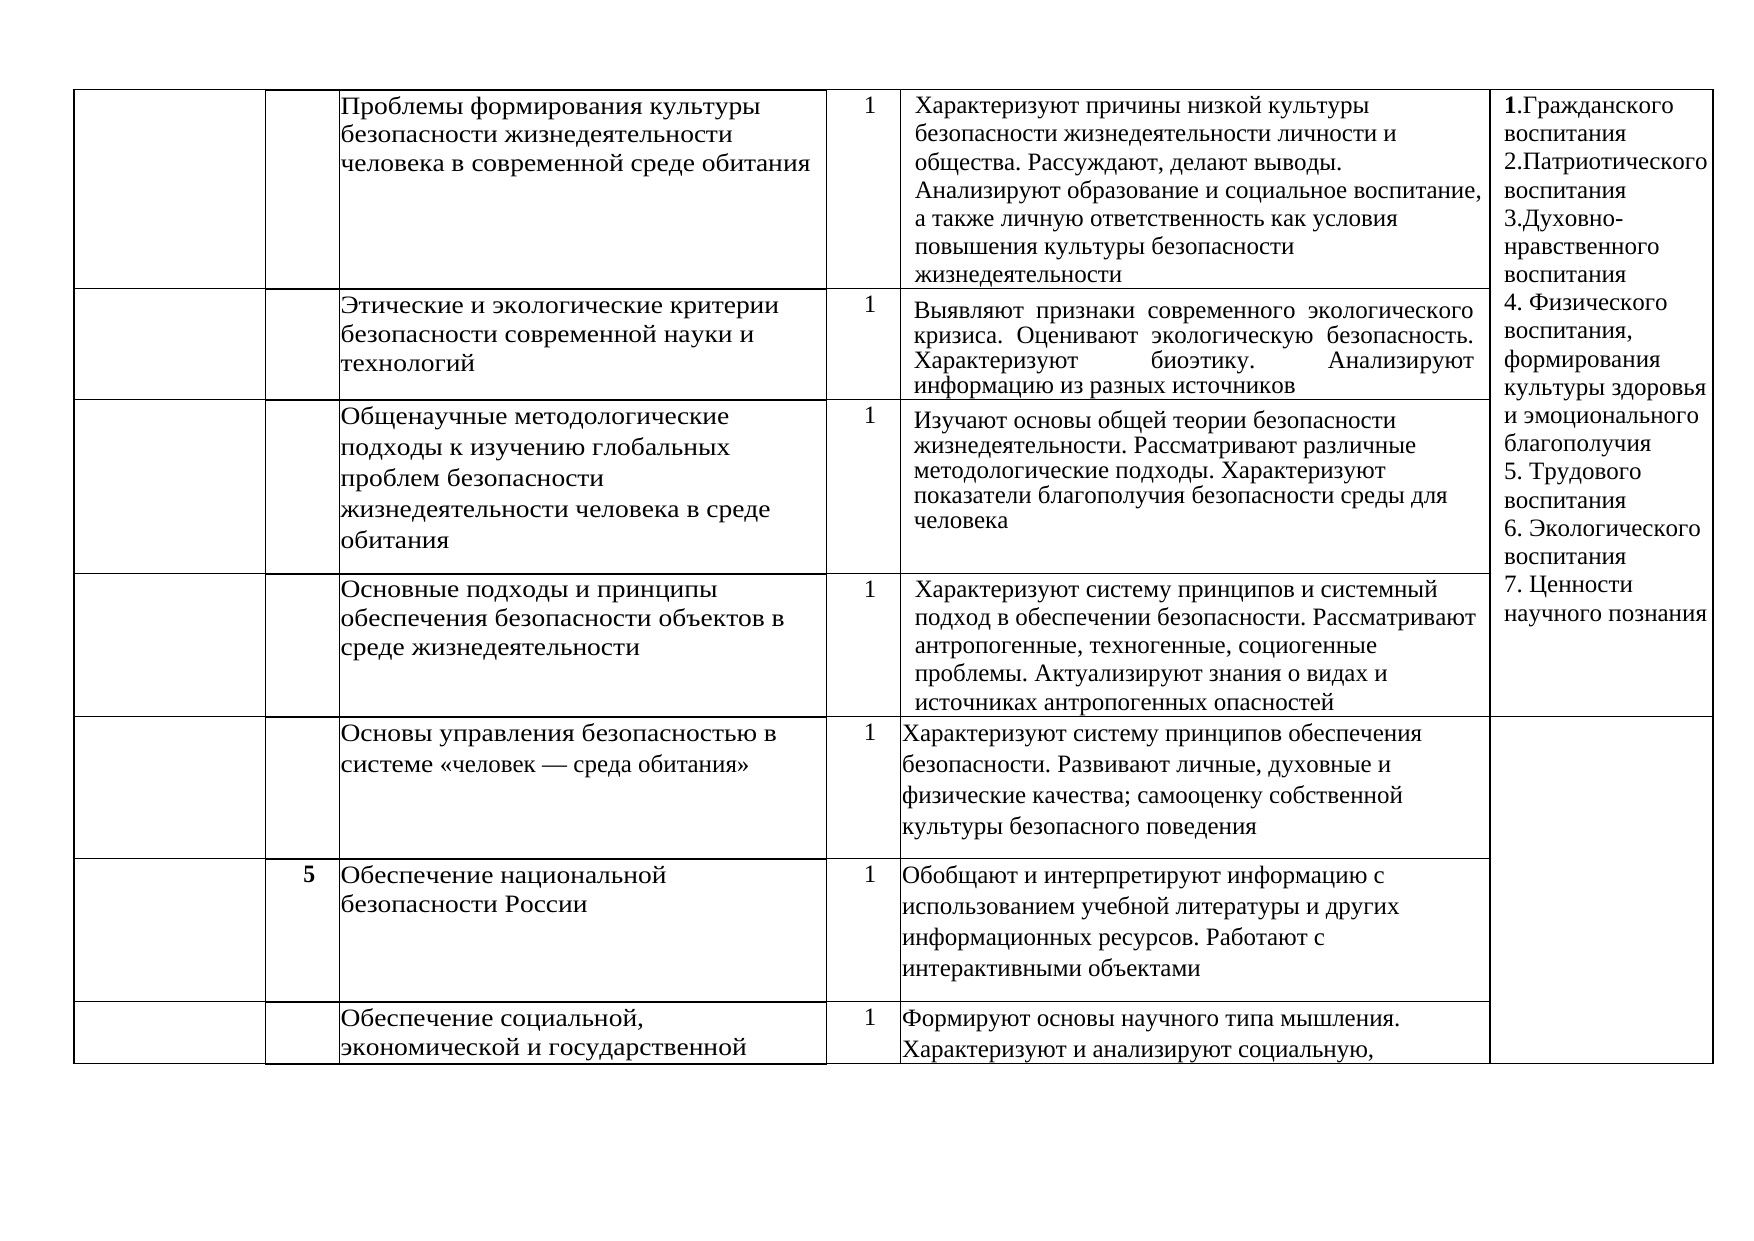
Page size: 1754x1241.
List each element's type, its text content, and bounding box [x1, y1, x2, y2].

table_cell Общенаучные методологические подходы к изучению глобальных проблем безопасности жизнедеятельности человека в среде обитания [340, 401, 826, 572]
table_cell 1 [827, 574, 900, 716]
table_cell 1 [827, 400, 900, 572]
table_cell [75, 90, 265, 288]
table_cell Выявляют признаки современного экологического кризиса. Оценивают экологическую безопасность. Характеризуют биоэтику. Анализируют информацию из разных источников [901, 289, 1489, 399]
table_cell Обобщают и интерпретируют информацию с использованием учебной литературы и других информационных ресурсов. Работают с интерактивными объектами [901, 859, 1489, 1001]
table_cell Характеризуют систему принципов обеспечения безопасности. Развивают личные, духовные и физические качества; самооценку собственной культуры безопасного поведения [901, 717, 1489, 858]
table_cell [1491, 717, 1712, 1063]
table_cell 1.Гражданского воспитания 2.Патриотического воспитания 3.Духовно-нравственного воспитания 4. Физического воспитания, формирования культуры здоровья и эмоционального благополучия 5. Трудового воспитания 6. Экологического воспитания 7. Ценности научного познания [1491, 90, 1712, 716]
table_cell 5 [266, 860, 339, 1001]
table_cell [340, 1003, 826, 1063]
table_cell Основы управления безопасностью в системе «человек — среда обитания» [340, 718, 826, 858]
table_cell [75, 859, 265, 1001]
table_cell 1 [827, 1002, 900, 1063]
table_cell 1 [827, 90, 900, 288]
table_cell 1 [827, 289, 900, 399]
table_cell [266, 91, 339, 288]
table_cell Обеспечение национальной безопасности России [340, 860, 826, 1001]
table_cell Изучают основы общей теории безопасности жизнедеятельности. Рассматривают различные методологические подходы. Характеризуют показатели благополучия безопасности среды для человека [901, 400, 1489, 572]
table_cell [266, 1003, 339, 1063]
table_cell [75, 1002, 265, 1063]
table_cell Этические и экологические критерии безопасности современной науки и технологий [340, 290, 826, 399]
table_cell [266, 718, 339, 858]
table_cell 1 [827, 859, 900, 1001]
table_cell Проблемы формирования культуры безопасности жизнедеятельности человека в современной среде обитания [340, 91, 826, 288]
table_cell Характеризуют систему принципов и системный подход в обеспечении безопасности. Рассматривают антропогенные, техногенные, социогенные проблемы. Актуализируют знания о видах и источниках антропогенных опасностей [901, 574, 1489, 716]
table_cell 1 [827, 717, 900, 858]
table_cell [75, 717, 265, 858]
table_cell [75, 400, 265, 572]
table_cell [266, 575, 339, 716]
table_cell [75, 289, 265, 399]
table_cell Основные подходы и принципы обеспечения безопасности объектов в среде жизнедеятельности [340, 575, 826, 716]
table_cell [75, 574, 265, 716]
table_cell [901, 1002, 1489, 1063]
table_cell [266, 290, 339, 399]
table_cell Характеризуют причины низкой культуры безопасности жизнедеятельности личности и общества. Рассуждают, делают выводы. Анализируют образование и социальное воспитание, а также личную ответственность как условия повышения культуры безопасности жизнедеятельности [901, 90, 1489, 288]
table_cell [266, 401, 339, 572]
